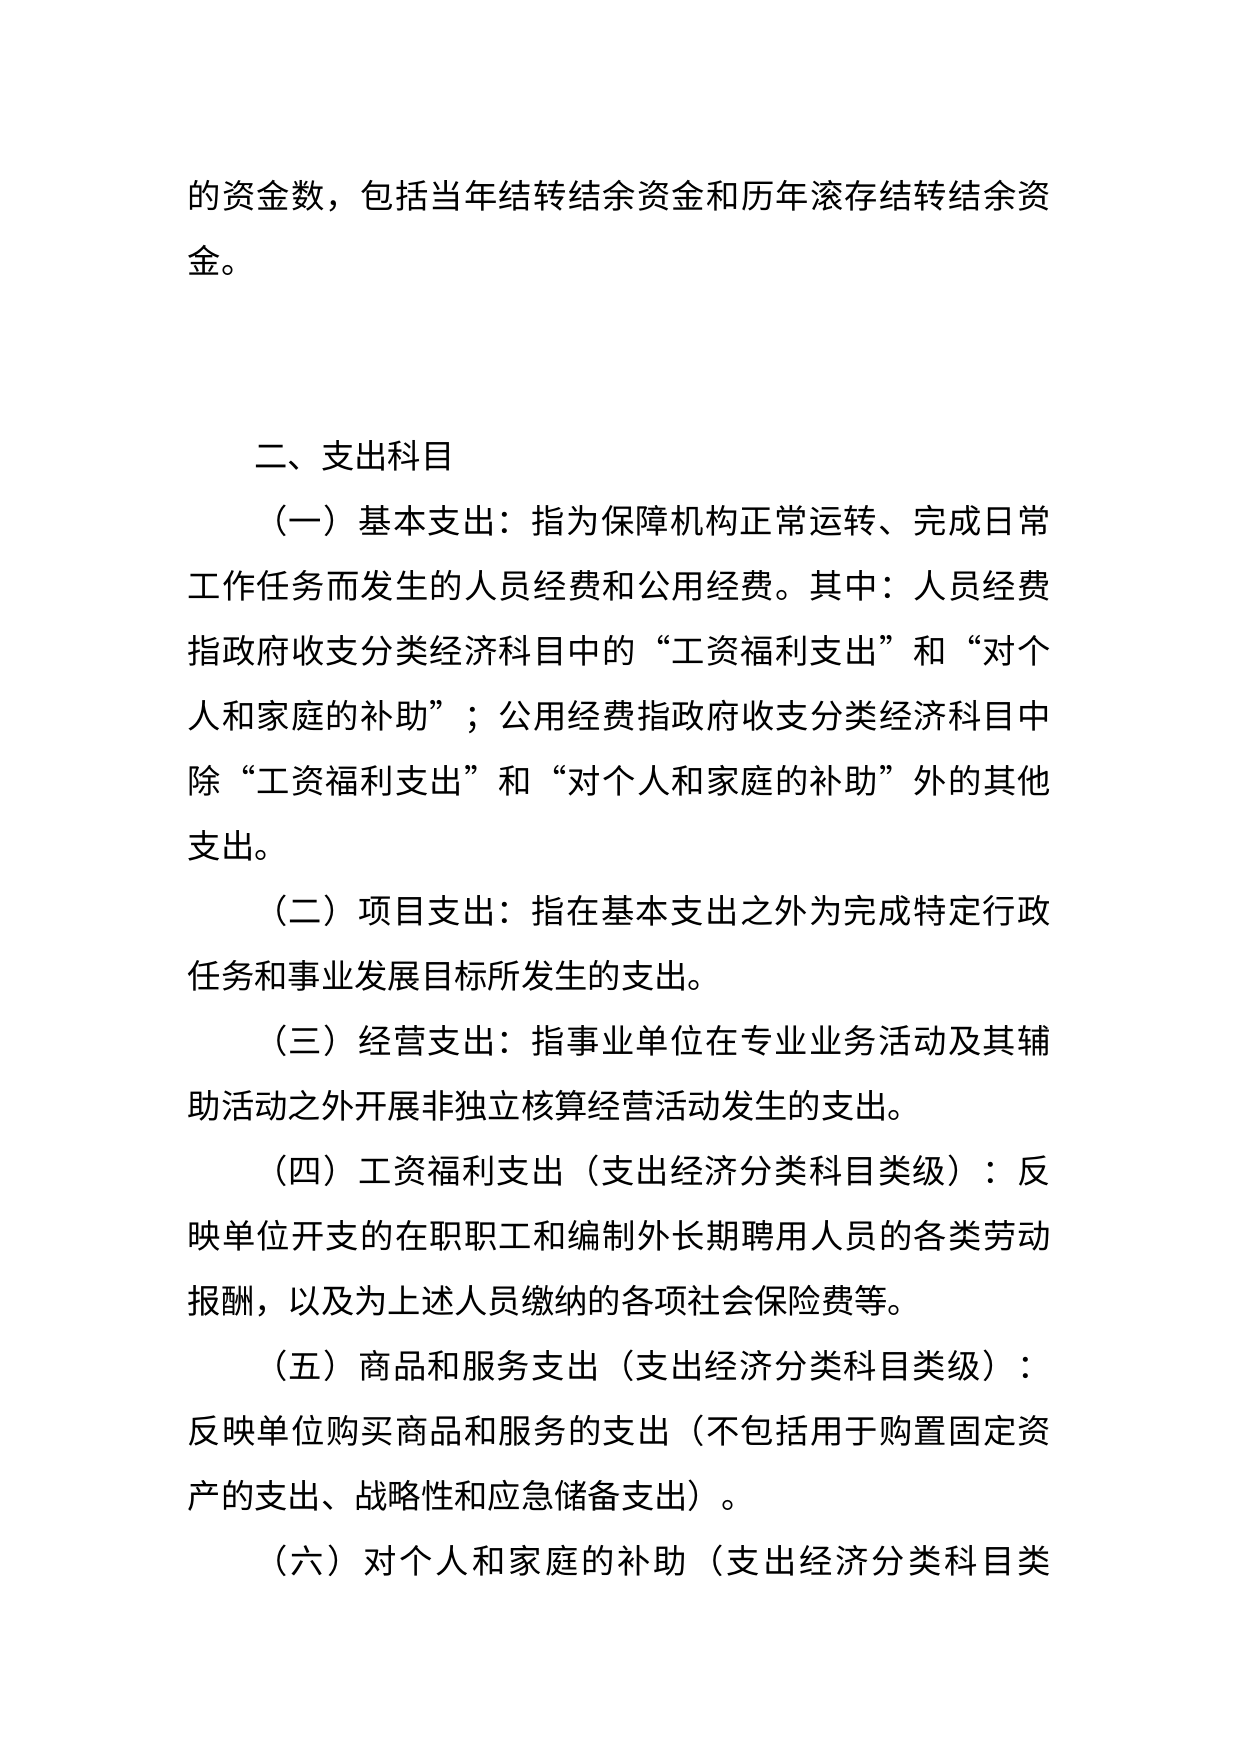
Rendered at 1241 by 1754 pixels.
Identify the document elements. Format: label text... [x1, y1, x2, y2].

text （五）商品和服务支出（支出经济分类科目类级）：反映单位购买商品和服务的支出（不包括用于购置固定资产的支出、战略性和应急储备支出）。 [187, 1332, 1053, 1527]
text （一）基本支出：指为保障机构正常运转、完成日常工作任务而发生的人员经费和公用经费。其中：人员经费指政府收支分类经济科目中的“工资福利支出”和“对个人和家庭的补助”；公用经费指政府收支分类经济科目中除“工资福利支出”和“对个人和家庭的补助”外的其他支出。 [187, 487, 1053, 877]
text （二）项目支出：指在基本支出之外为完成特定行政任务和事业发展目标所发生的支出。 [187, 877, 1053, 1007]
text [187, 1527, 1053, 1592]
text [187, 162, 1053, 292]
text （四）工资福利支出（支出经济分类科目类级）：反映单位开支的在职职工和编制外长期聘用人员的各类劳动报酬，以及为上述人员缴纳的各项社会保险费等。 [187, 1137, 1053, 1332]
text （三）经营支出：指事业单位在专业业务活动及其辅助活动之外开展非独立核算经营活动发生的支出。 [187, 1007, 1053, 1137]
text 二、支出科目 [187, 422, 1053, 487]
